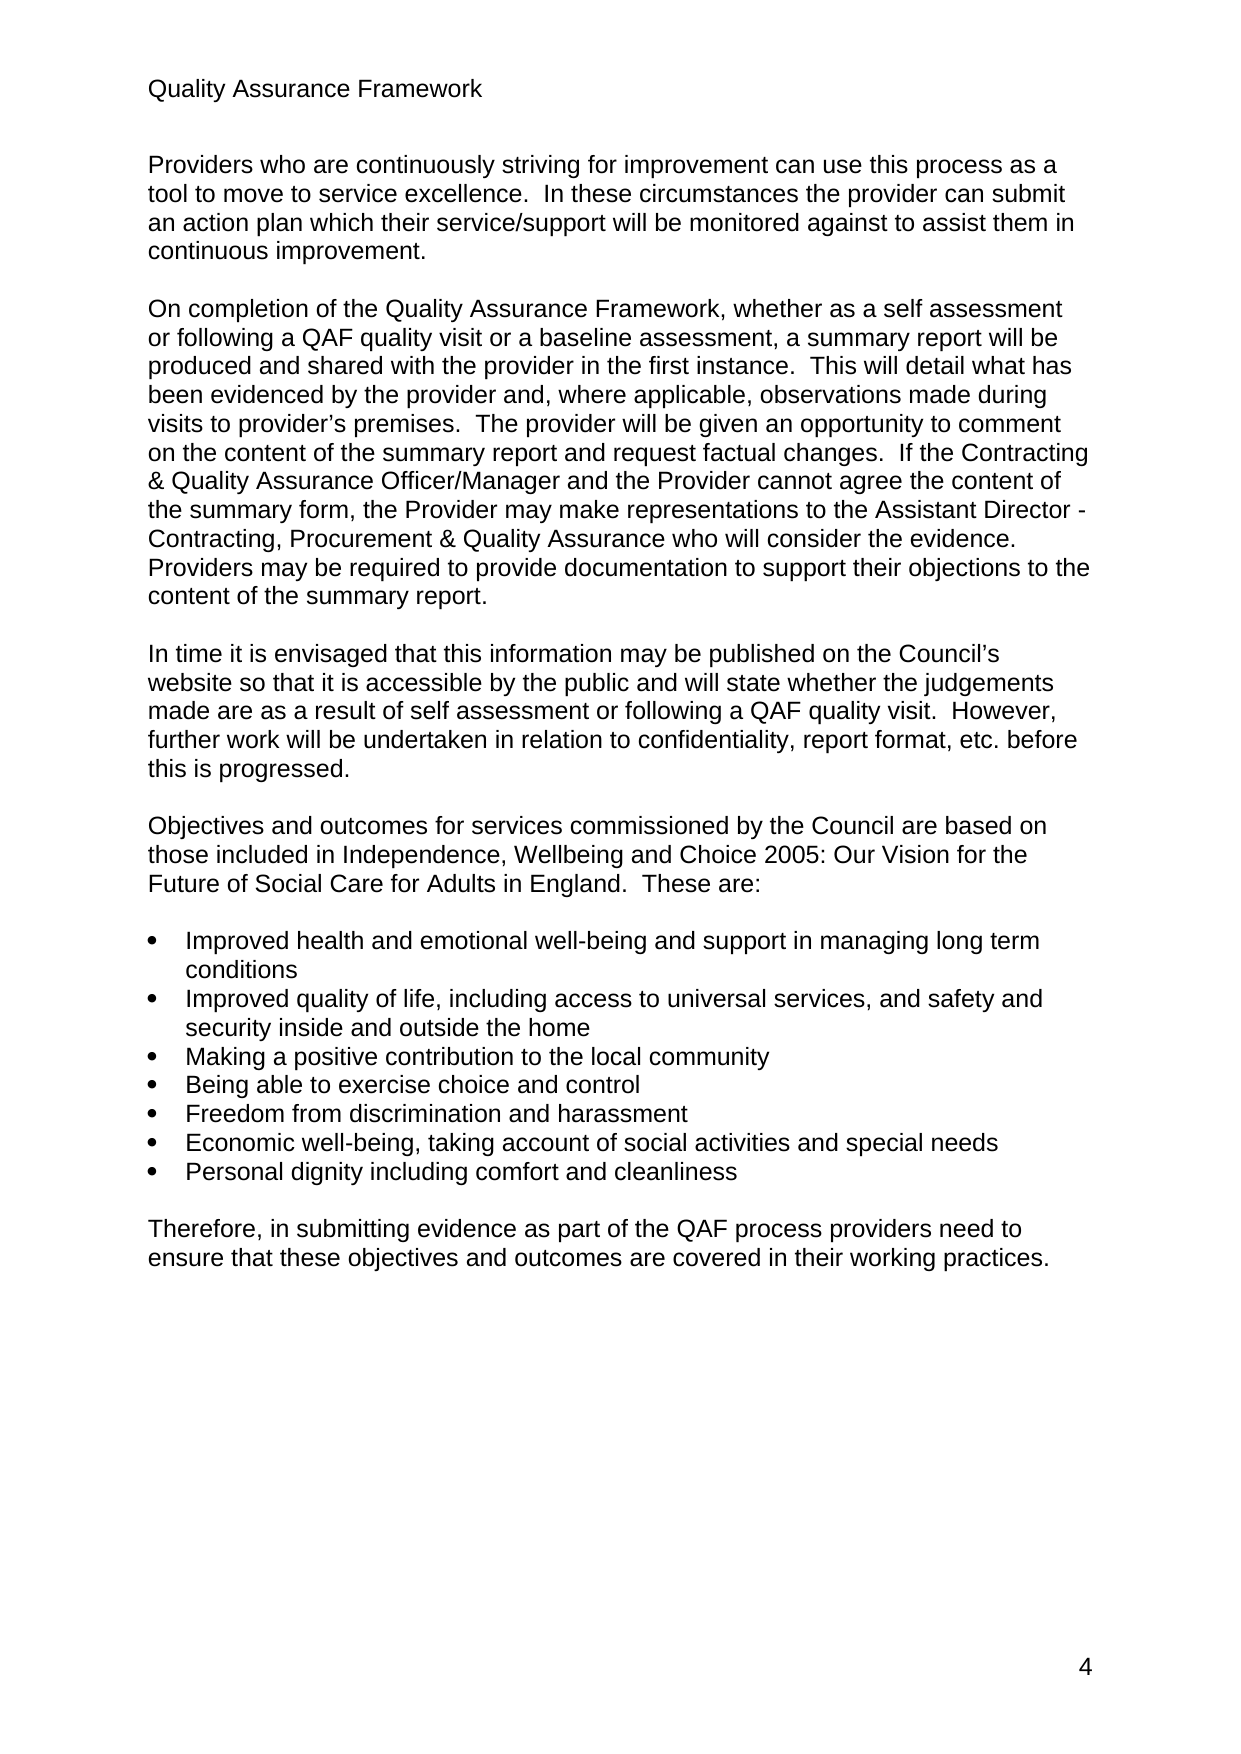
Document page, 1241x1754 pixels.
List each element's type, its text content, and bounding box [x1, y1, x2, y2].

text Therefore, in submitting evidence as part of the QAF process providers need to ensure that these objectives and outcomes are covered in their working practices. [148, 1214, 1092, 1272]
text On completion of the Quality Assurance Framework, whether as a self assessment or following a QAF quality visit or a baseline assessment, a summary report will be produced and shared with the provider in the first instance. This will detail what has been evidenced by the provider and, where applicable, observations made during visits to provider’s premises. The provider will be given an opportunity to comment on the content of the summary report and request factual changes. If the Contracting & Quality Assurance Officer/Manager and the Provider cannot agree the content of the summary form, the Provider may make representations to the Assistant Director - Contracting, Procurement & Quality Assurance who will consider the evidence. Providers may be required to provide documentation to support their objections to the content of the summary report. [148, 294, 1092, 610]
text In time it is envisaged that this information may be published on the Council’s website so that it is accessible by the public and will state whether the judgements made are as a result of self assessment or following a QAF quality visit. However, further work will be undertaken in relation to confidentiality, report format, etc. before this is progressed. [148, 639, 1092, 782]
list Economic well-being, taking account of social activities and special needs [148, 1128, 1092, 1157]
list Improved health and emotional well-being and support in managing long term conditions [148, 926, 1092, 984]
text Providers who are continuously striving for improvement can use this process as a tool to move to service excellence. In these circumstances the provider can submit an action plan which their service/support will be monitored against to assist them in continuous improvement. [148, 150, 1092, 265]
list Improved quality of life, including access to universal services, and safety and security inside and outside the home [148, 984, 1092, 1041]
list Being able to exercise choice and control [148, 1070, 1092, 1099]
list Personal dignity including comfort and cleanliness [148, 1157, 1092, 1186]
list Freedom from discrimination and harassment [148, 1099, 1092, 1128]
list Making a positive contribution to the local community [148, 1041, 1092, 1070]
text Objectives and outcomes for services commissioned by the Council are based on those included in , Wellbeing and Choice 2005: Our Vision for the Future of Social Care for Adults in . These are: [148, 811, 1092, 897]
